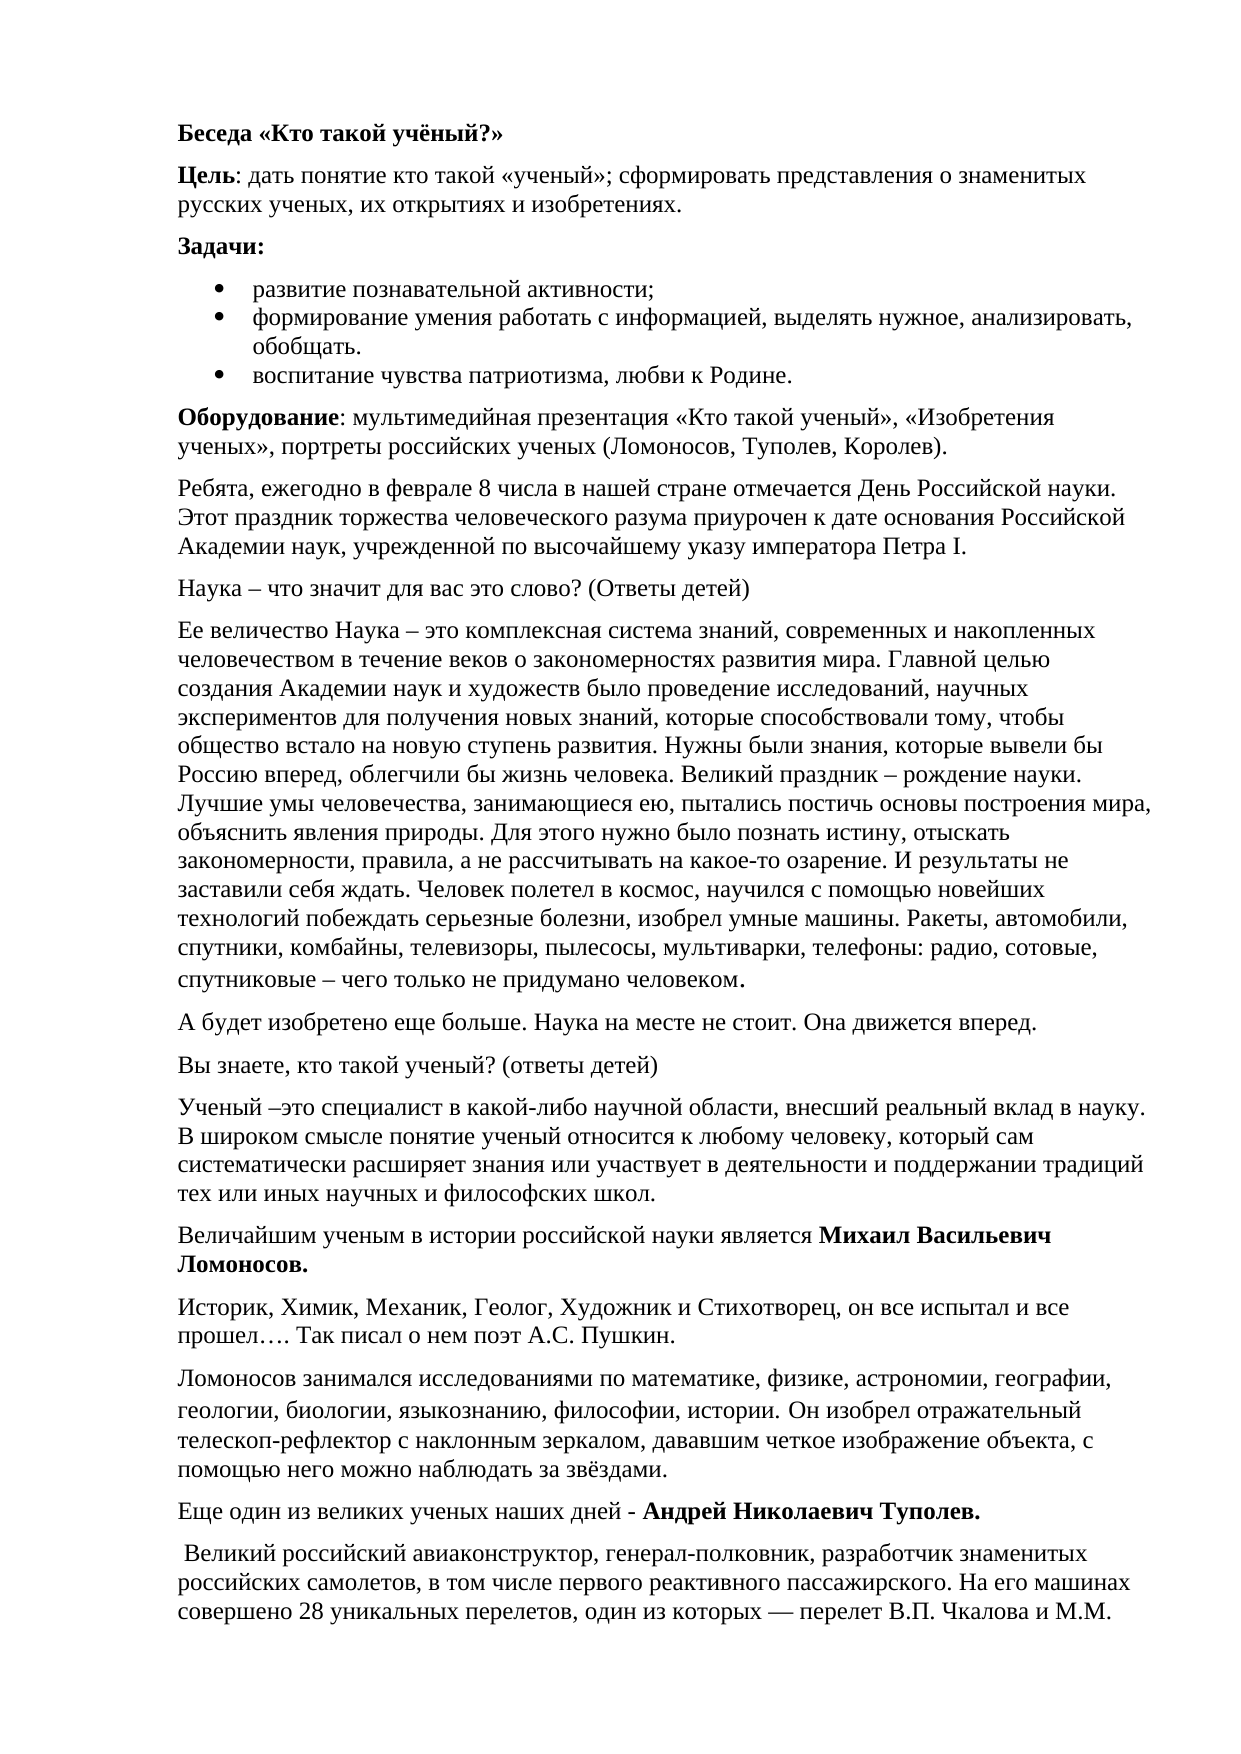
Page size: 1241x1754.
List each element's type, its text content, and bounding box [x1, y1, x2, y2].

text Историк, Химик, Механик, Геолог, Художник и Стихотворец, он все испытал и все прошел…. Так писал о нем поэт А.С. Пушкин. [177, 1292, 1152, 1349]
text Ребята, ежегодно в феврале 8 числа в нашей стране отмечается День Российской науки. Этот праздник торжества человеческого разума приурочен к дате основания Российской Академии наук, учрежденной по высочайшему указу императора Петра I. [177, 473, 1152, 559]
text Вы знаете, кто такой ученый? (ответы детей) [177, 1050, 1152, 1078]
text Цель: дать понятие кто такой «ученый»; сформировать представления о знаменитых русских ученых, их открытиях и изобретениях. [177, 160, 1152, 218]
text Ее величество Наука – это комплексная система знаний, современных и накопленных человечеством в течение веков о закономерностях развития мира. Главной целью создания Академии наук и художеств было проведение исследований, научных экспериментов для получения новых знаний, которые способствовали тому, чтобы общество встало на новую ступень развития. Нужны были знания, которые вывели бы Россию вперед, облегчили бы жизнь человека. Великий праздник – рождение науки. Лучшие умы человечества, занимающиеся ею, пытались постичь основы построения мира, объяснить явления природы. Для этого нужно было познать истину, отыскать закономерности, правила, а не рассчитывать на какое-то озарение. И результаты не заставили себя ждать. Человек полетел в космос, научился с помощью новейших технологий побеждать серьезные болезни, изобрел умные машины. Ракеты, автомобили, спутники, комбайны, телевизоры, пылесосы, мультиварки, телефоны: радио, сотовые, спутниковые – чего только не придумано человеком. [177, 615, 1152, 994]
text Величайшим ученым в истории российской науки является Михаил Васильевич Ломоносов. [177, 1221, 1152, 1278]
text Оборудование: мультимедийная презентация «Кто такой ученый», «Изобретения ученых», портреты российских ученых (Ломоносов, Туполев, Королев). [177, 402, 1152, 460]
list формирование умения работать с информацией, выделять нужное, анализировать, обобщать. [215, 302, 1152, 360]
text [177, 1538, 1152, 1624]
text Беседа «Кто такой учёный?» [177, 118, 1152, 147]
list воспитание чувства патриотизма, любви к Родине. [215, 360, 1152, 389]
text Ученый –это специалист в какой-либо научной области, внесший реальный вклад в науку. В широком смысле понятие ученый относится к любому человеку, который сам систематически расширяет знания или участвует в деятельности и поддержании традиций тех или иных научных и философских школ. [177, 1092, 1152, 1207]
text Наука – что значит для вас это слово? (Ответы детей) [177, 573, 1152, 602]
text Еще один из великих ученых наших дней - Андрей Николаевич Туполев. [177, 1496, 1152, 1525]
list развитие познавательной активности; [215, 274, 1152, 302]
text Задачи: [177, 231, 1152, 260]
text А будет изобретено еще больше. Наука на месте не стоит. Она движется вперед. [177, 1007, 1152, 1036]
text Ломоносов занимался исследованиями по математике, физике, астрономии, географии, геологии, биологии, языкознанию, философии, истории. Он изобрел отражательный телескоп-рефлектор с наклонным зеркалом, дававшим четкое изображение объекта, с помощью него можно наблюдать за звёздами. [177, 1363, 1152, 1482]
